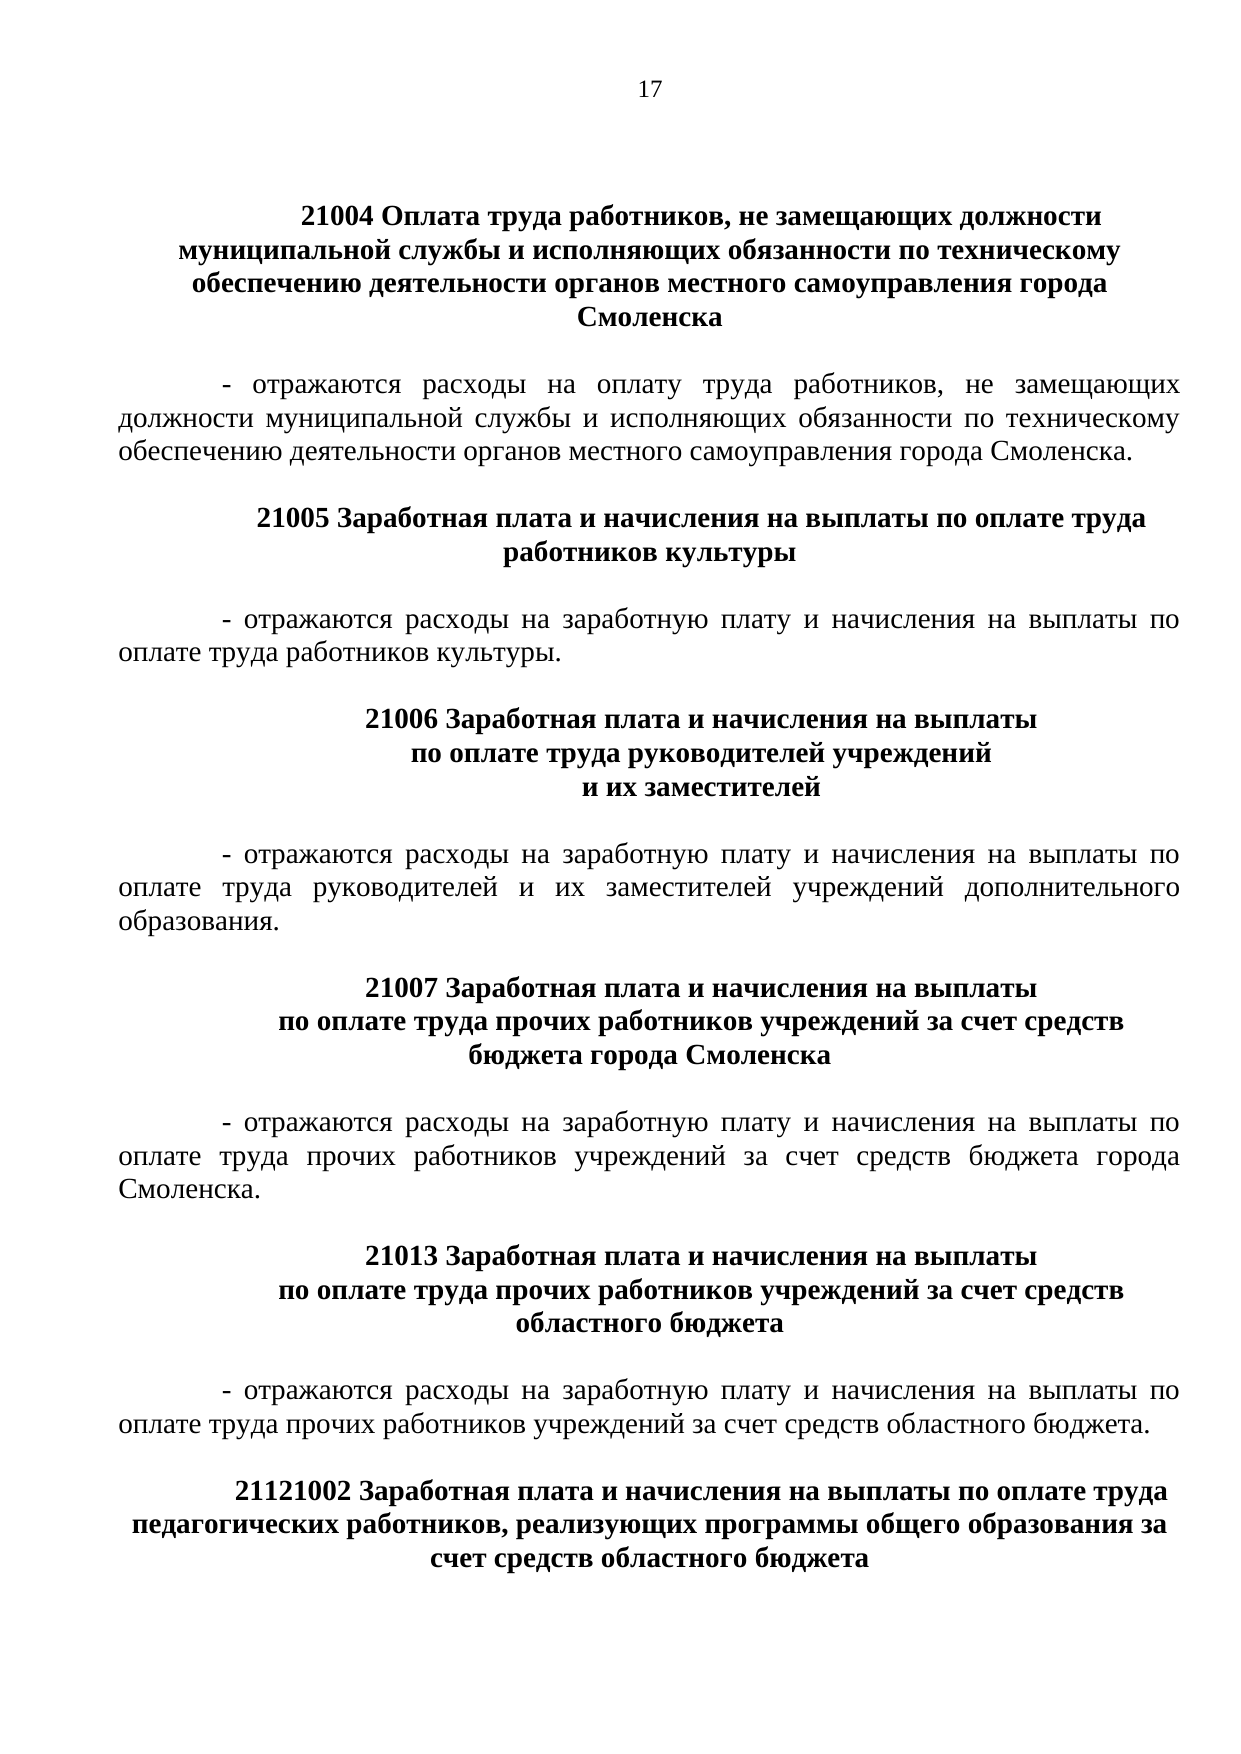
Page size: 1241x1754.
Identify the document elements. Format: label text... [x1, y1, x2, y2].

text по оплате труда руководителей учреждений [118, 735, 1181, 769]
text 21006 Заработная плата и начисления на выплаты [118, 702, 1181, 735]
text по оплате труда прочих работников учреждений за счет средств областного бюджета [118, 1272, 1181, 1339]
text 21004 Оплата труда работников, не замещающих должности муниципальной службы и исполняющих обязанности по техническому обеспечению деятельности органов местного самоуправления города Смоленска [118, 198, 1181, 333]
text - отражаются расходы на заработную плату и начисления на выплаты по оплате труда руководителей и их заместителей учреждений дополнительного образования. [118, 836, 1181, 936]
text 21121002 Заработная плата и начисления на выплаты по оплате труда педагогических работников, реализующих программы общего образования за счет средств областного бюджета [118, 1473, 1181, 1574]
text по оплате труда прочих работников учреждений за счет средств бюджета города Смоленска [118, 1003, 1181, 1071]
text - отражаются расходы на оплату труда работников, не замещающих должности муниципальной службы и исполняющих обязанности по техническому обеспечению деятельности органов местного самоуправления города Смоленска. [118, 366, 1181, 467]
text - отражаются расходы на заработную плату и начисления на выплаты по оплате труда работников культуры. [118, 601, 1181, 668]
text 21005 Заработная плата и начисления на выплаты по оплате труда работников культуры [118, 500, 1181, 567]
text 21007 Заработная плата и начисления на выплаты [118, 970, 1181, 1003]
text и их заместителей [118, 769, 1181, 802]
text 21013 Заработная плата и начисления на выплаты [118, 1238, 1181, 1272]
text - отражаются расходы на заработную плату и начисления на выплаты по оплате труда прочих работников учреждений за счет средств бюджета города Смоленска. [118, 1104, 1181, 1205]
text - отражаются расходы на заработную плату и начисления на выплаты по оплате труда прочих работников учреждений за счет средств областного бюджета. [118, 1372, 1181, 1439]
